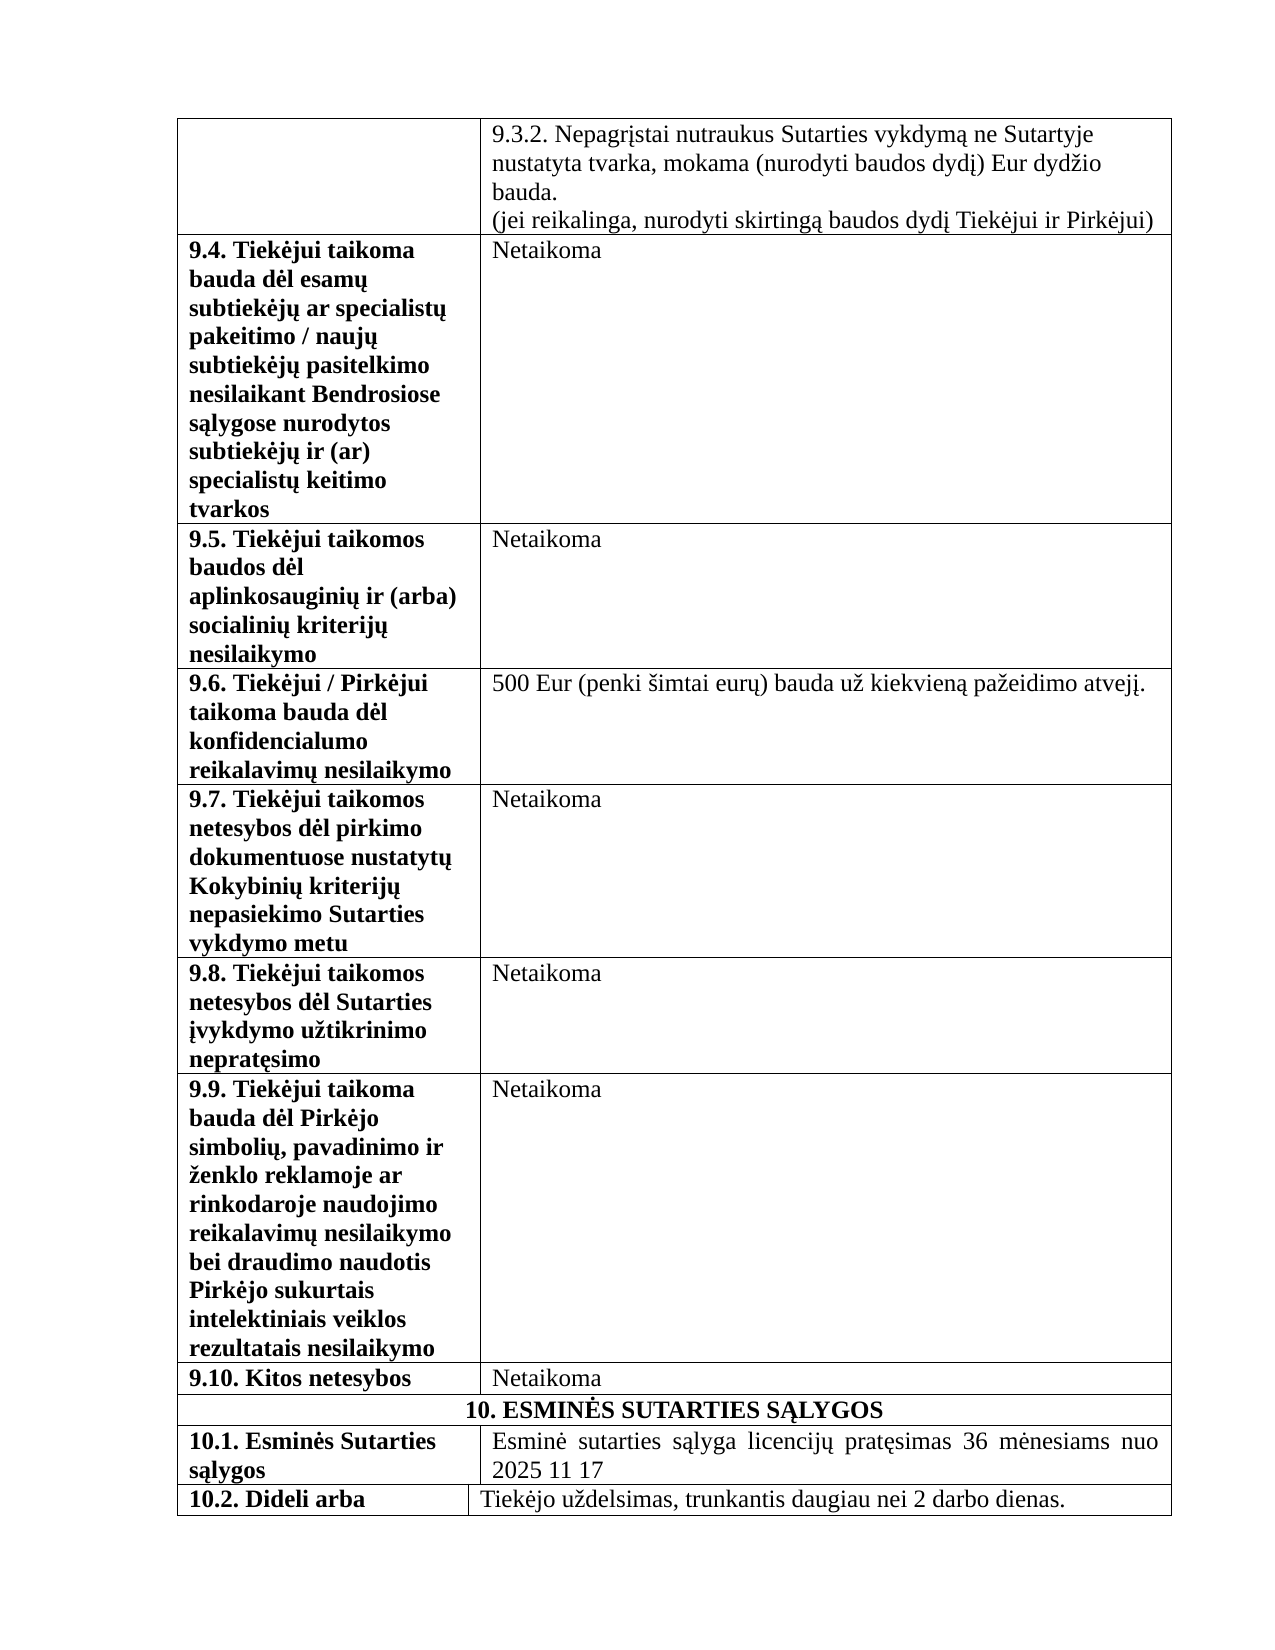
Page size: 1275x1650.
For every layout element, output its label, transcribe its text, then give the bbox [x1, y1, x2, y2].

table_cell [178, 119, 480, 234]
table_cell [469, 1485, 1171, 1515]
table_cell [481, 119, 1171, 234]
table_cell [178, 1485, 468, 1515]
table_cell Netaikoma [481, 1074, 1171, 1362]
table_cell 10.1. Esminės Sutarties sąlygos [178, 1426, 480, 1483]
table_cell Netaikoma [481, 958, 1171, 1073]
table_cell 9.5. Tiekėjui taikomos baudos dėl aplinkosauginių ir (arba) socialinių kriterijų nesilaikymo [178, 524, 480, 667]
table_cell 10. ESMINĖS SUTARTIES SĄLYGOS [178, 1395, 1171, 1425]
table_cell 9.6. Tiekėjui / Pirkėjui taikoma bauda dėl konfidencialumo reikalavimų nesilaikymo [178, 669, 480, 783]
table_cell Netaikoma [481, 785, 1171, 957]
table_cell 9.4. Tiekėjui taikoma bauda dėl esamų subtiekėjų ar specialistų pakeitimo / naujų subtiekėjų pasitelkimo nesilaikant Bendrosiose sąlygose nurodytos subtiekėjų ir (ar) specialistų keitimo tvarkos [178, 235, 480, 523]
table_cell 500 Eur (penki šimtai eurų) bauda už kiekvieną pažeidimo atvejį. [481, 669, 1171, 783]
table_cell Netaikoma [481, 235, 1171, 523]
table_cell 9.7. Tiekėjui taikomos netesybos dėl pirkimo dokumentuose nustatytų Kokybinių kriterijų nepasiekimo Sutarties vykdymo metu [178, 785, 480, 957]
table_cell 9.10. Kitos netesybos [178, 1363, 480, 1394]
table_cell Netaikoma [481, 1363, 1171, 1394]
table_cell 9.8. Tiekėjui taikomos netesybos dėl Sutarties įvykdymo užtikrinimo nepratęsimo [178, 958, 480, 1073]
table_cell Netaikoma [481, 524, 1171, 667]
table_cell 9.9. Tiekėjui taikoma bauda dėl Pirkėjo simbolių, pavadinimo ir ženklo reklamoje ar rinkodaroje naudojimo reikalavimų nesilaikymo bei draudimo naudotis Pirkėjo sukurtais intelektiniais veiklos rezultatais nesilaikymo [178, 1074, 480, 1362]
table_cell Esminė sutarties sąlyga licencijų pratęsimas 36 mėnesiams nuo 2025 11 17 [481, 1426, 1171, 1483]
